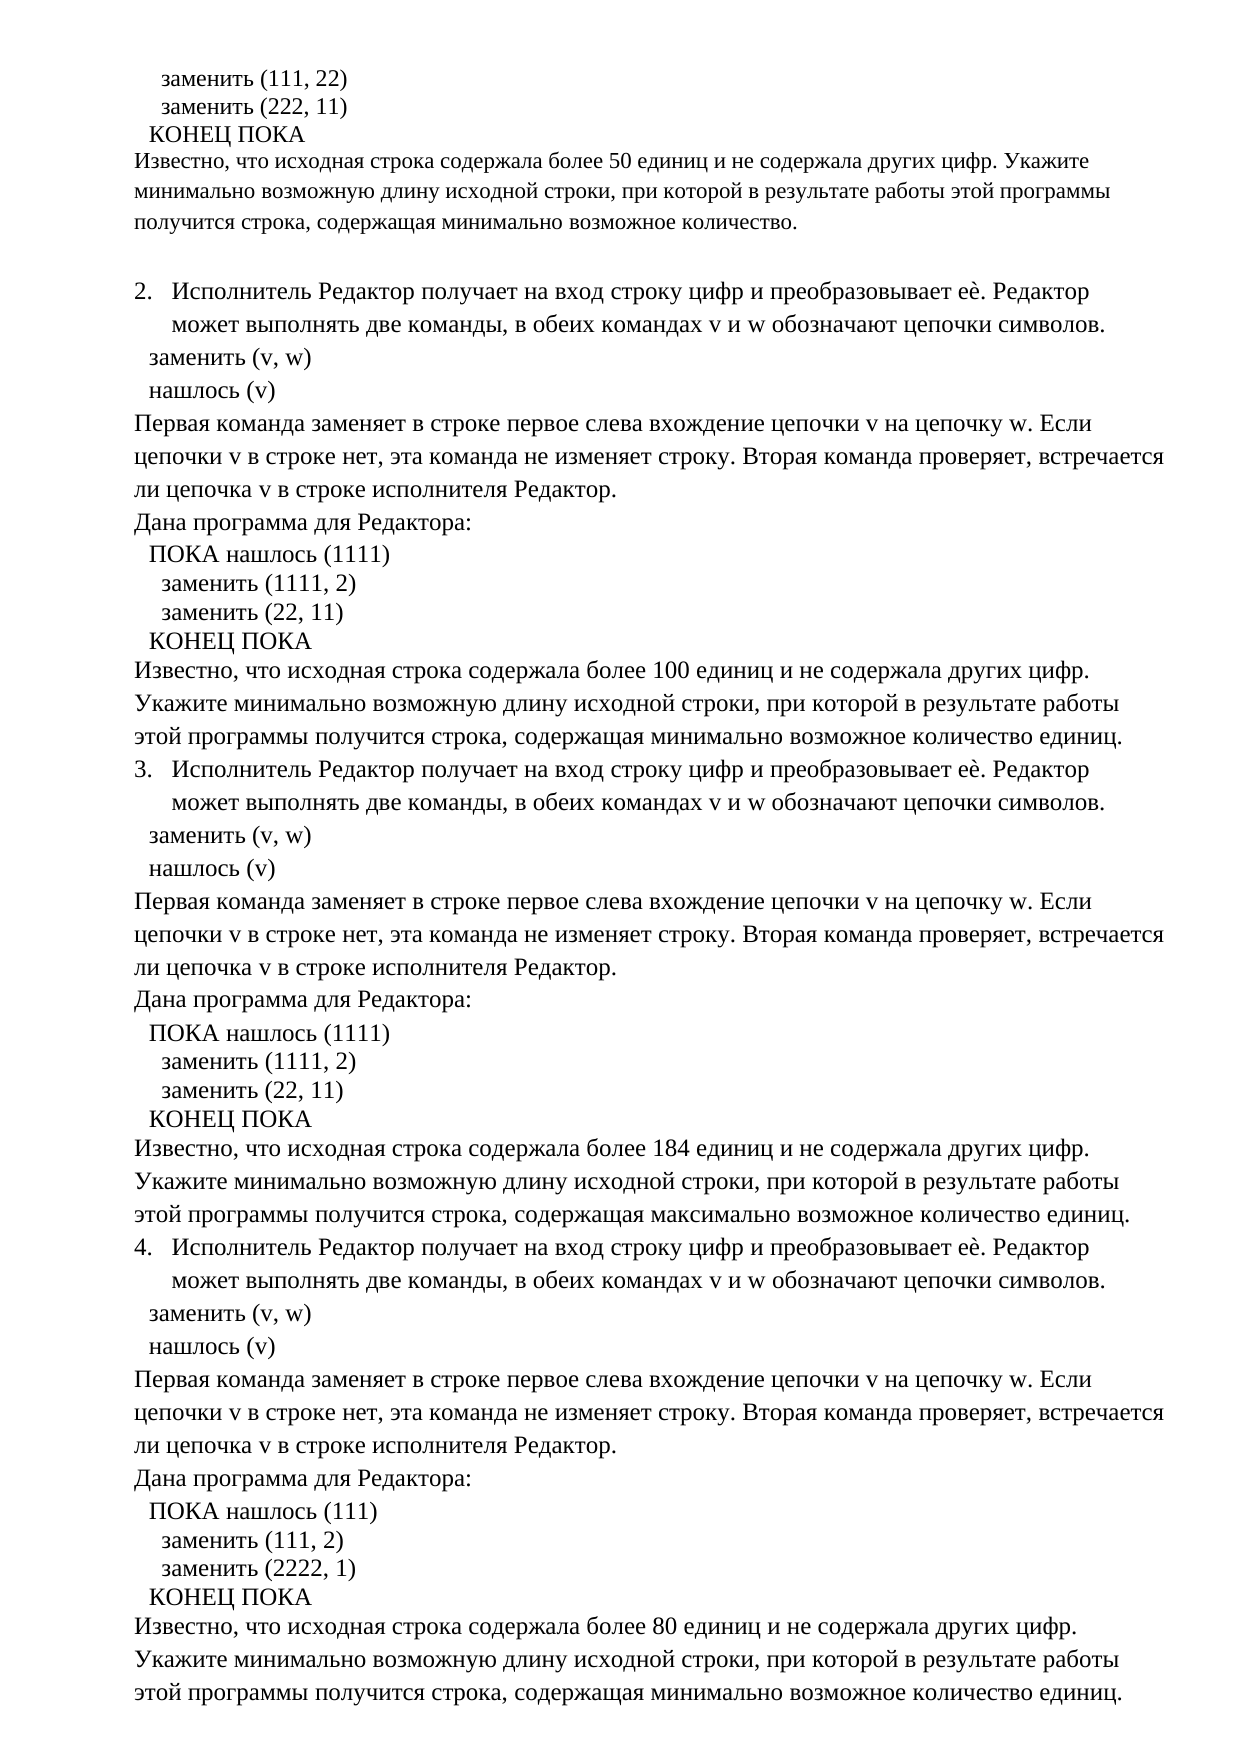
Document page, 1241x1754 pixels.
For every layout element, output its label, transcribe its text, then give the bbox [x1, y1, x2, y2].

text заменить (v, w) нашлось (v) [149, 342, 313, 404]
text ПОКА нашлось (1111) [149, 539, 1180, 568]
subtitle заменить (222, 11) КОНЕЦ ПОКА [149, 92, 349, 147]
text заменить (1111, 2) [161, 568, 1180, 597]
text Дана программа для Редактора: [134, 985, 1180, 1014]
text заменить (v, w) нашлось (v) [149, 1298, 313, 1360]
text заменить (111, 2) [161, 1525, 1180, 1553]
text ПОКА нашлось (111) [149, 1496, 1180, 1525]
text заменить (22, 11) КОНЕЦ ПОКА [149, 1075, 345, 1133]
text заменить (22, 11) КОНЕЦ ПОКА [149, 597, 345, 654]
text Дана программа для Редактора: [134, 507, 1180, 536]
text заменить (111, 22) [161, 64, 1180, 92]
text ПОКА нашлось (1111) [149, 1018, 1180, 1046]
text Известно, что исходная строка содержала более 80 единиц и не содержала других цифр. Укажите минимально возможную длину исходной строки, при которой в результате работы этой программы получится строка, содержащая минимально возможное количество единиц. [134, 1611, 1139, 1706]
text Известно, что исходная строка содержала более 50 единиц и не содержала других цифр. Укажите минимально возможную длину исходной строки, при которой в результате работы этой программы получится строка, содержащая минимально возможное количество. [134, 147, 1113, 234]
text заменить (v, w) нашлось (v) [149, 820, 313, 882]
text заменить (1111, 2) [161, 1046, 1180, 1075]
text заменить (2222, 1) КОНЕЦ ПОКА [149, 1553, 358, 1611]
text Дана программа для Редактора: [134, 1463, 1180, 1492]
text Известно, что исходная строка содержала более 100 единиц и не содержала других цифр. Укажите минимально возможную длину исходной строки, при которой в результате работы этой программы получится строка, содержащая минимально возможное количество единиц. [134, 655, 1139, 749]
